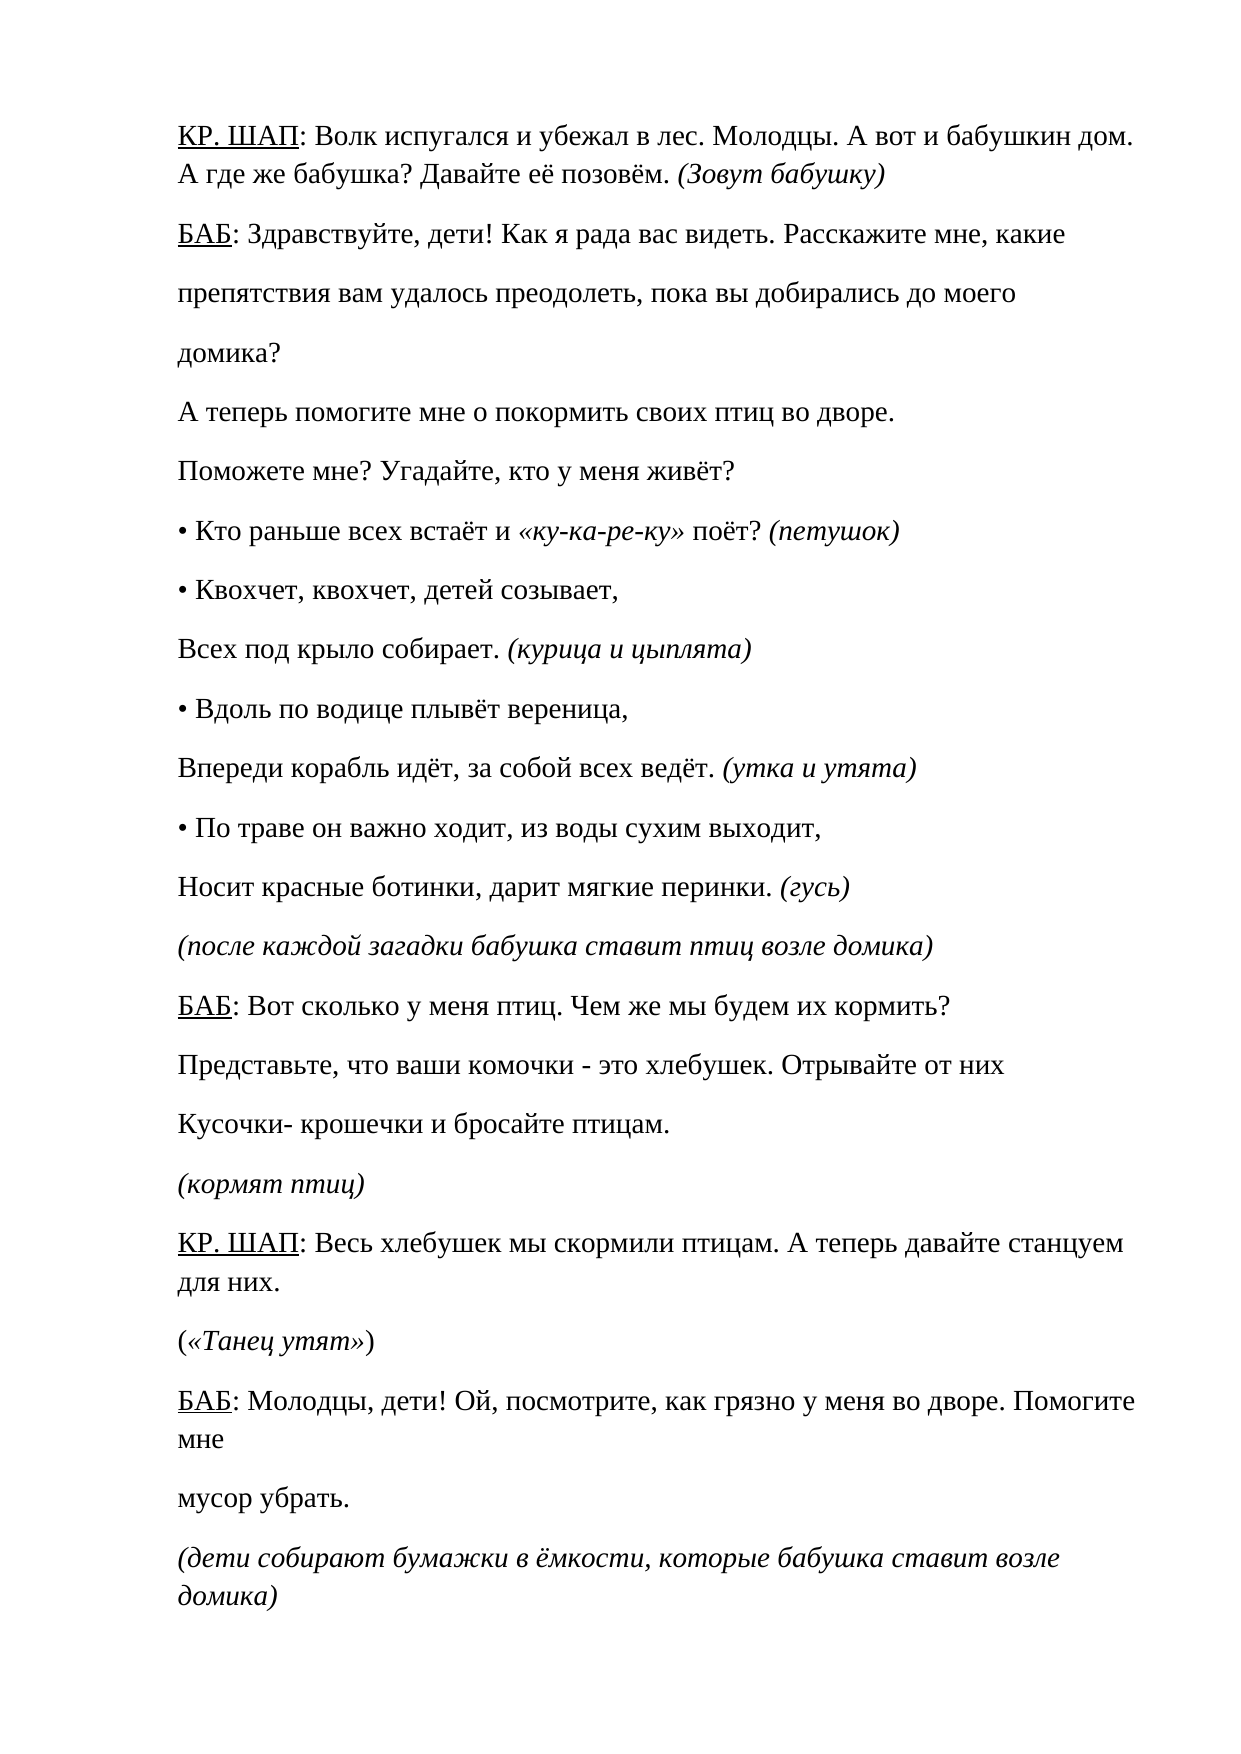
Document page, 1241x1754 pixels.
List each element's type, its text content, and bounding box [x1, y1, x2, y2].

text Представьте, что ваши комочки - это хлебушек. Отрывайте от них [177, 1047, 1152, 1081]
text А теперь помогите мне о покормить своих птиц во дворе. [177, 394, 1152, 428]
text (кормят птиц) [177, 1166, 1152, 1199]
text домика? [177, 335, 1152, 368]
text мусор убрать. [177, 1481, 1152, 1514]
text • Вдоль по водице плывёт вереница, [177, 691, 1152, 724]
text Впереди корабль идёт, за собой всех ведёт. (утка и утята) [177, 750, 1152, 784]
text • Квохчет, квохчет, детей созывает, [177, 572, 1152, 606]
text (после каждой загадки бабушка ставит птиц возле домика) [177, 928, 1152, 962]
text Кусочки- крошечки и бросайте птицам. [177, 1107, 1152, 1140]
text КР. ШАП: Волк испугался и убежал в лес. Молодцы. А вот и бабушкин дом. А где же бабушка? Давайте её позовём. (Зовут бабушку) [177, 118, 1152, 190]
text БАБ: Вот сколько у меня птиц. Чем же мы будем их кормить? [177, 988, 1152, 1021]
text • Кто раньше всех встаёт и «ку-ка-ре-ку» поёт? (петушок) [177, 513, 1152, 546]
text (дети собирают бумажки в ёмкости, которые бабушка ставит возле домика) [177, 1540, 1152, 1612]
text • По траве он важно ходит, из воды сухим выходит, [177, 810, 1152, 843]
text Всех под крыло собирает. (курица и цыплята) [177, 632, 1152, 665]
text КР. ШАП: Весь хлебушек мы скормили птицам. А теперь давайте станцуем для них. [177, 1225, 1152, 1297]
text БАБ: Молодцы, дети! Ой, посмотрите, как грязно у меня во дворе. Помогите мне [177, 1383, 1152, 1455]
text («Танец утят») [177, 1323, 1152, 1357]
text препятствия вам удалось преодолеть, пока вы добирались до моего [177, 275, 1152, 309]
text БАБ: Здравствуйте, дети! Как я рада вас видеть. Расскажите мне, какие [177, 216, 1152, 249]
text Носит красные ботинки, дарит мягкие перинки. (гусь) [177, 869, 1152, 903]
text Поможете мне? Угадайте, кто у меня живёт? [177, 453, 1152, 487]
